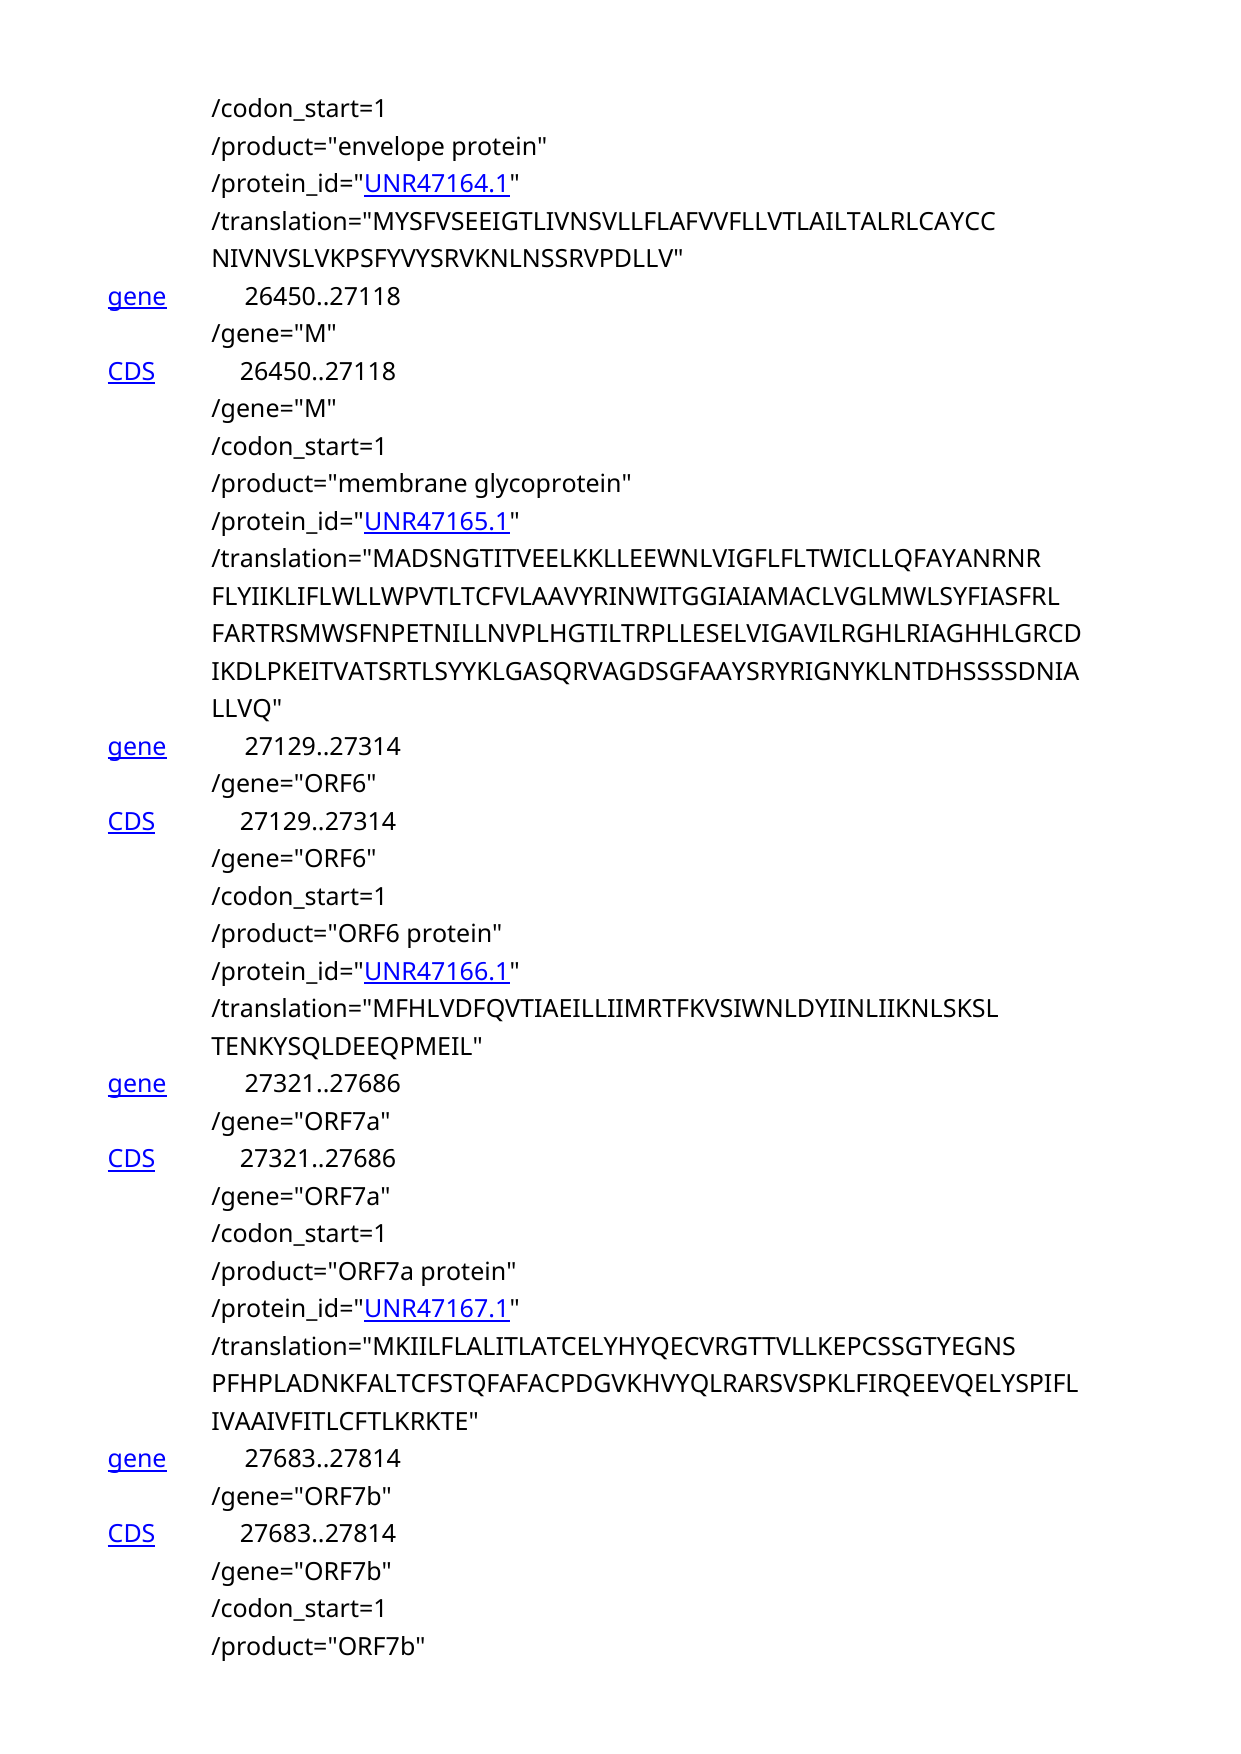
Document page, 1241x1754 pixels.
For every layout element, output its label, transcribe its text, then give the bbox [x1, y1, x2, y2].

text /translation="MKIILFLALITLATCELYHYQECVRGTTVLLKEPCSSGTYEGNS [75, 1327, 1165, 1364]
text LLVQ" [75, 689, 1165, 727]
text gene 27129..27314 [75, 727, 1165, 764]
text /product="ORF7b" [75, 1627, 1165, 1664]
text CDS 27683..27814 [75, 1514, 1165, 1552]
text /gene="ORF6" [75, 764, 1165, 802]
text gene 27683..27814 [75, 1439, 1165, 1477]
text /gene="ORF7b" [75, 1552, 1165, 1589]
text gene 26450..27118 [75, 277, 1165, 314]
text CDS 26450..27118 [75, 352, 1165, 389]
text /translation="MADSNGTITVEELKKLLEEWNLVIGFLFLTWICLLQFAYANRNR [75, 539, 1165, 577]
text /protein_id="UNR47167.1" [75, 1289, 1165, 1327]
text /codon_start=1 [75, 1589, 1165, 1627]
text /gene="ORF7b" [75, 1477, 1165, 1514]
text /gene="ORF7a" [75, 1102, 1165, 1139]
text /protein_id="UNR47166.1" [75, 952, 1165, 989]
text /protein_id="UNR47164.1" [75, 164, 1165, 202]
text CDS 27129..27314 [75, 802, 1165, 839]
text /codon_start=1 [75, 427, 1165, 464]
text FARTRSMWSFNPETNILLNVPLHGTILTRPLLESELVIGAVILRGHLRIAGHHLGRCD [75, 614, 1165, 652]
text PFHPLADNKFALTCFSTQFAFACPDGVKHVYQLRARSVSPKLFIRQEEVQELYSPIFL [75, 1364, 1165, 1402]
text gene 27321..27686 [75, 1064, 1165, 1102]
text /gene="M" [75, 314, 1165, 352]
text TENKYSQLDEEQPMEIL" [75, 1027, 1165, 1064]
text /gene="ORF6" [75, 839, 1165, 877]
text /product="envelope protein" [75, 127, 1165, 164]
text IVAAIVFITLCFTLKRKTE" [75, 1402, 1165, 1439]
text /product="membrane glycoprotein" [75, 464, 1165, 502]
text CDS 27321..27686 [75, 1139, 1165, 1177]
text /translation="MYSFVSEEIGTLIVNSVLLFLAFVVFLLVTLAILTALRLCAYCC [75, 202, 1165, 239]
text NIVNVSLVKPSFYVYSRVKNLNSSRVPDLLV" [75, 239, 1165, 277]
text /product="ORF6 protein" [75, 914, 1165, 952]
text IKDLPKEITVATSRTLSYYKLGASQRVAGDSGFAAYSRYRIGNYKLNTDHSSSSDNIA [75, 652, 1165, 689]
text /translation="MFHLVDFQVTIAEILLIIMRTFKVSIWNLDYIINLIIKNLSKSL [75, 989, 1165, 1027]
text /codon_start=1 [75, 89, 1165, 127]
text FLYIIKLIFLWLLWPVTLTCFVLAAVYRINWITGGIAIAMACLVGLMWLSYFIASFRL [75, 577, 1165, 614]
text /gene="M" [75, 389, 1165, 427]
text /codon_start=1 [75, 1214, 1165, 1252]
text /codon_start=1 [75, 877, 1165, 914]
text /protein_id="UNR47165.1" [75, 502, 1165, 539]
text /gene="ORF7a" [75, 1177, 1165, 1214]
text /product="ORF7a protein" [75, 1252, 1165, 1289]
